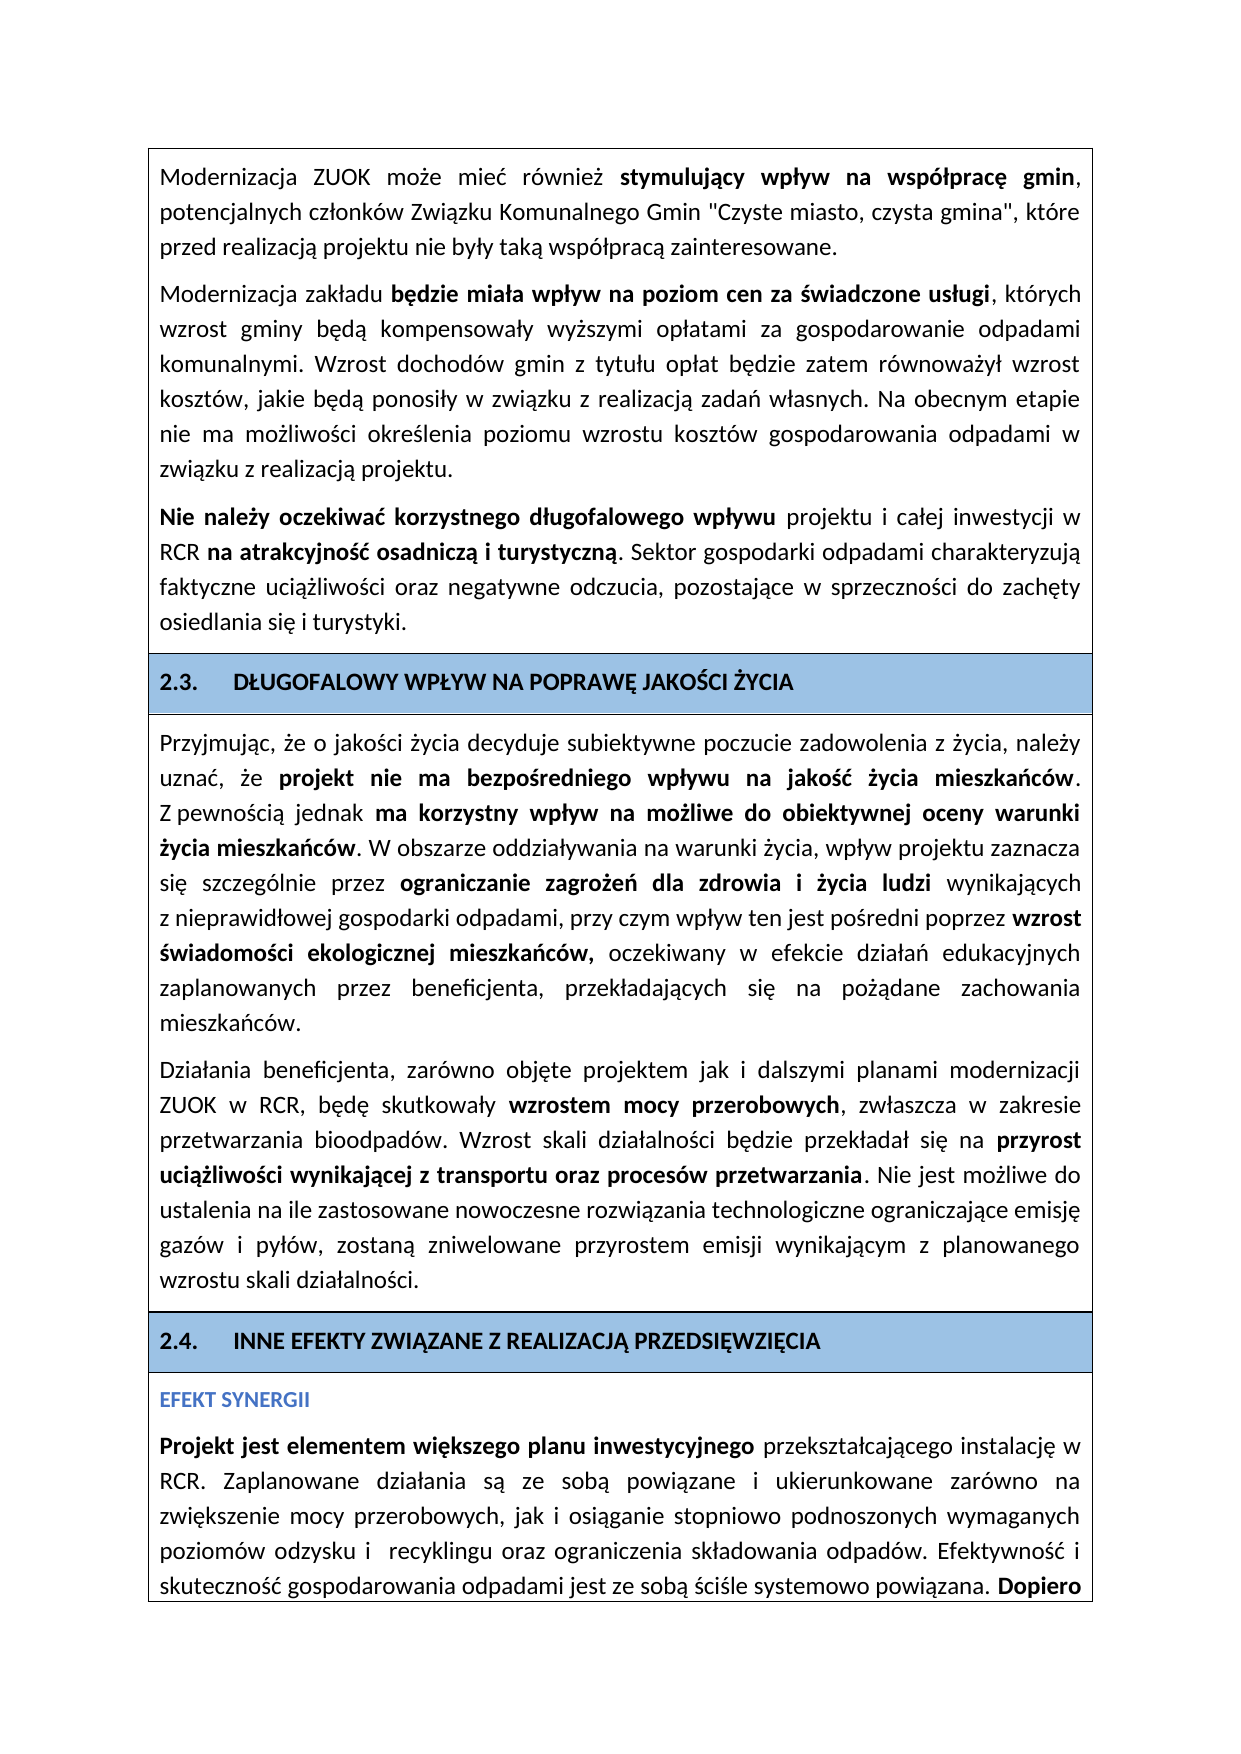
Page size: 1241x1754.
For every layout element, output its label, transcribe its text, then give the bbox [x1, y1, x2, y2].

table_cell Przyjmując, że o jakości życia decyduje subiektywne poczucie zadowolenia z życia, należy uznać, że projekt nie ma bezpośredniego wpływu na jakość życia mieszkańców. Z pewnością jednak ma korzystny wpływ na możliwe do obiektywnej oceny warunki życia mieszkańców. W obszarze oddziaływania na warunki życia, wpływ projektu zaznacza się szczególnie przez ograniczanie zagrożeń dla zdrowia i życia ludzi wynikających z nieprawidłowej gospodarki odpadami, przy czym wpływ ten jest pośredni poprzez wzrost świadomości ekologicznej mieszkańców, oczekiwany w efekcie działań edukacyjnych zaplanowanych przez beneficjenta, przekładających się na pożądane zachowania mieszkańców. Działania beneficjenta, zarówno objęte projektem jak i dalszymi planami modernizacji ZUOK w RCR, będę skutkowały wzrostem mocy przerobowych, zwłaszcza w zakresie przetwarzania bioodpadów. Wzrost skali działalności będzie przekładał się na przyrost uciążliwości wynikającej z transportu oraz procesów przetwarzania. Nie jest możliwe do ustalenia na ile zastosowane nowoczesne rozwiązania technologiczne ograniczające emisję gazów i pyłów, zostaną zniwelowane przyrostem emisji wynikającym z planowanego wzrostu skali działalności. [149, 715, 1092, 1311]
table_cell DŁUGOFALOWY WPŁYW NA POPRAWĘ JAKOŚCI ŻYCIA [149, 654, 1092, 713]
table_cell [149, 149, 1092, 653]
table_cell INNE EFEKTY ZWIĄZANE Z REALIZACJĄ PRZEDSIĘWZIĘCIA [149, 1313, 1092, 1372]
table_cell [149, 1373, 1092, 1601]
